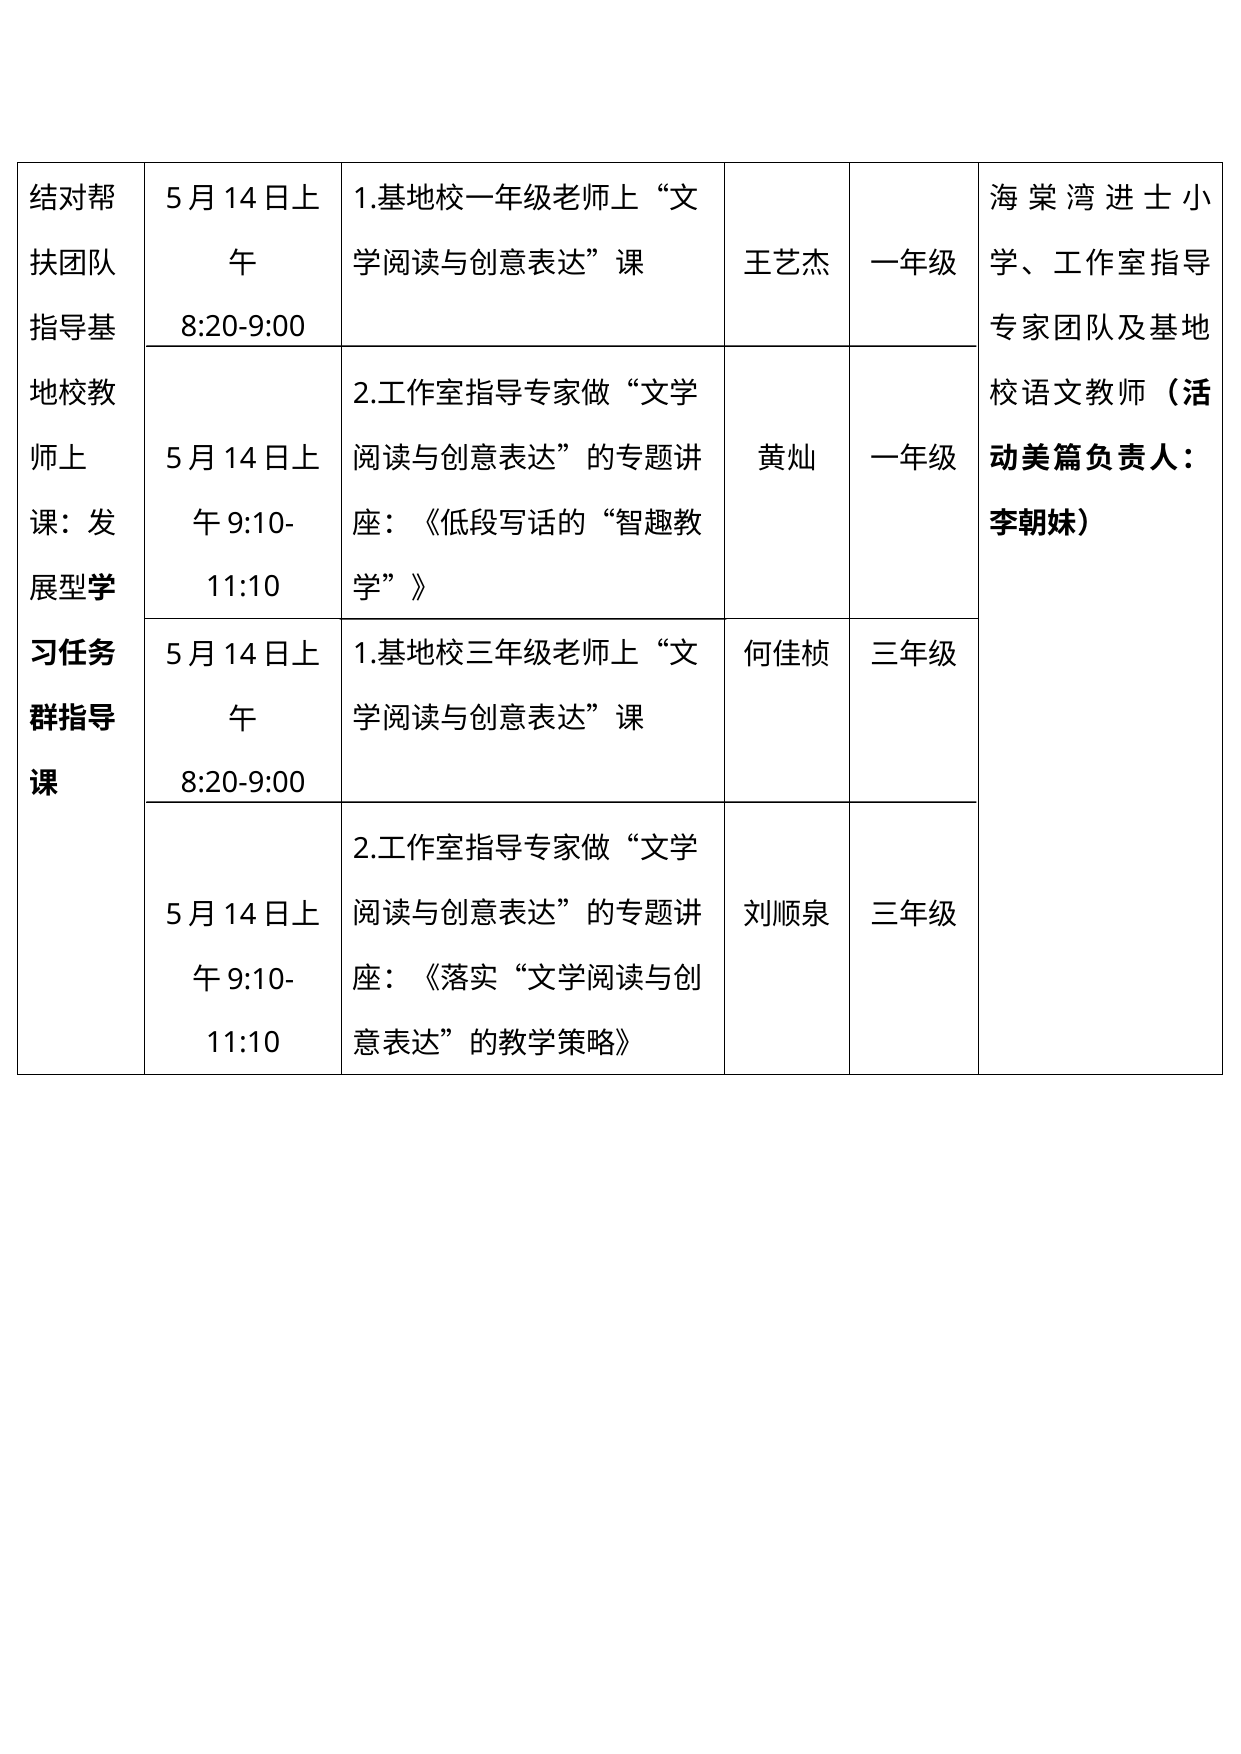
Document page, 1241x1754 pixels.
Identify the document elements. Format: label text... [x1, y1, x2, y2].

table_cell 1.基地校一年级老师上“文学阅读与创意表达”课 2.工作室指导专家做“文学阅读与创意表达”的专题讲座：《低段写话的“智趣教学”》 1.基地校三年级老师上“文学阅读与创意表达”课 2.工作室指导专家做“文学阅读与创意表达”的专题讲座：《落实“文学阅读与创意表达”的教学策略》 1.基地校四年级老师上“文学阅读与创意表达”课 2.工作室指导专家做“文学阅读与创意表达”的专题讲座：《如何让“文学阅读与创意表达”学习任务群落地》 1.基地校五年级老师上“文学阅读与创意表达”课 2.工作室指导专家做“文学阅读与创意表达”的专题讲座：《“文学阅读与创意表达”视域下的五下第五单元教学设计》 [342, 347, 724, 618]
table_cell 1.基地校一年级老师上“文学阅读与创意表达”课 2.工作室指导专家做“文学阅读与创意表达”的专题讲座：《低段写话的“智趣教学”》 1.基地校三年级老师上“文学阅读与创意表达”课 2.工作室指导专家做“文学阅读与创意表达”的专题讲座：《落实“文学阅读与创意表达”的教学策略》 1.基地校四年级老师上“文学阅读与创意表达”课 2.工作室指导专家做“文学阅读与创意表达”的专题讲座：《如何让“文学阅读与创意表达”学习任务群落地》 1.基地校五年级老师上“文学阅读与创意表达”课 2.工作室指导专家做“文学阅读与创意表达”的专题讲座：《“文学阅读与创意表达”视域下的五下第五单元教学设计》 [342, 163, 724, 345]
table_cell 王艺杰 黄灿 [725, 347, 849, 618]
table_cell 海棠湾进士小学、工作室指导专家团队及基地校语文教师（活动美篇负责人：李朝妹） [979, 163, 1222, 1074]
table_cell 1.基地校一年级老师上“文学阅读与创意表达”课 2.工作室指导专家做“文学阅读与创意表达”的专题讲座：《低段写话的“智趣教学”》 1.基地校三年级老师上“文学阅读与创意表达”课 2.工作室指导专家做“文学阅读与创意表达”的专题讲座：《落实“文学阅读与创意表达”的教学策略》 1.基地校四年级老师上“文学阅读与创意表达”课 2.工作室指导专家做“文学阅读与创意表达”的专题讲座：《如何让“文学阅读与创意表达”学习任务群落地》 1.基地校五年级老师上“文学阅读与创意表达”课 2.工作室指导专家做“文学阅读与创意表达”的专题讲座：《“文学阅读与创意表达”视域下的五下第五单元教学设计》 [342, 620, 724, 801]
table_cell 结对帮扶团队指导基地校教师上课：发展型学习任务群指导课 [18, 163, 144, 1074]
table_cell 何佳桢 刘顺泉 [725, 803, 849, 1074]
table_cell 5月14日上午 8:20-9:00 5月14日上午9:10-11:10 [145, 619, 341, 1074]
table_cell 三年级 三年级 [850, 619, 978, 1074]
table_cell 1.基地校一年级老师上“文学阅读与创意表达”课 2.工作室指导专家做“文学阅读与创意表达”的专题讲座：《低段写话的“智趣教学”》 1.基地校三年级老师上“文学阅读与创意表达”课 2.工作室指导专家做“文学阅读与创意表达”的专题讲座：《落实“文学阅读与创意表达”的教学策略》 1.基地校四年级老师上“文学阅读与创意表达”课 2.工作室指导专家做“文学阅读与创意表达”的专题讲座：《如何让“文学阅读与创意表达”学习任务群落地》 1.基地校五年级老师上“文学阅读与创意表达”课 2.工作室指导专家做“文学阅读与创意表达”的专题讲座：《“文学阅读与创意表达”视域下的五下第五单元教学设计》 [342, 803, 724, 1074]
table_cell 何佳桢 刘顺泉 [725, 619, 849, 801]
table_cell 王艺杰 黄灿 [725, 163, 849, 345]
table_cell 5月14日上午 8:20-9:00 5月14日上午9:10-11:10 [145, 163, 341, 618]
table_cell 一年级 一年级 [850, 163, 978, 618]
